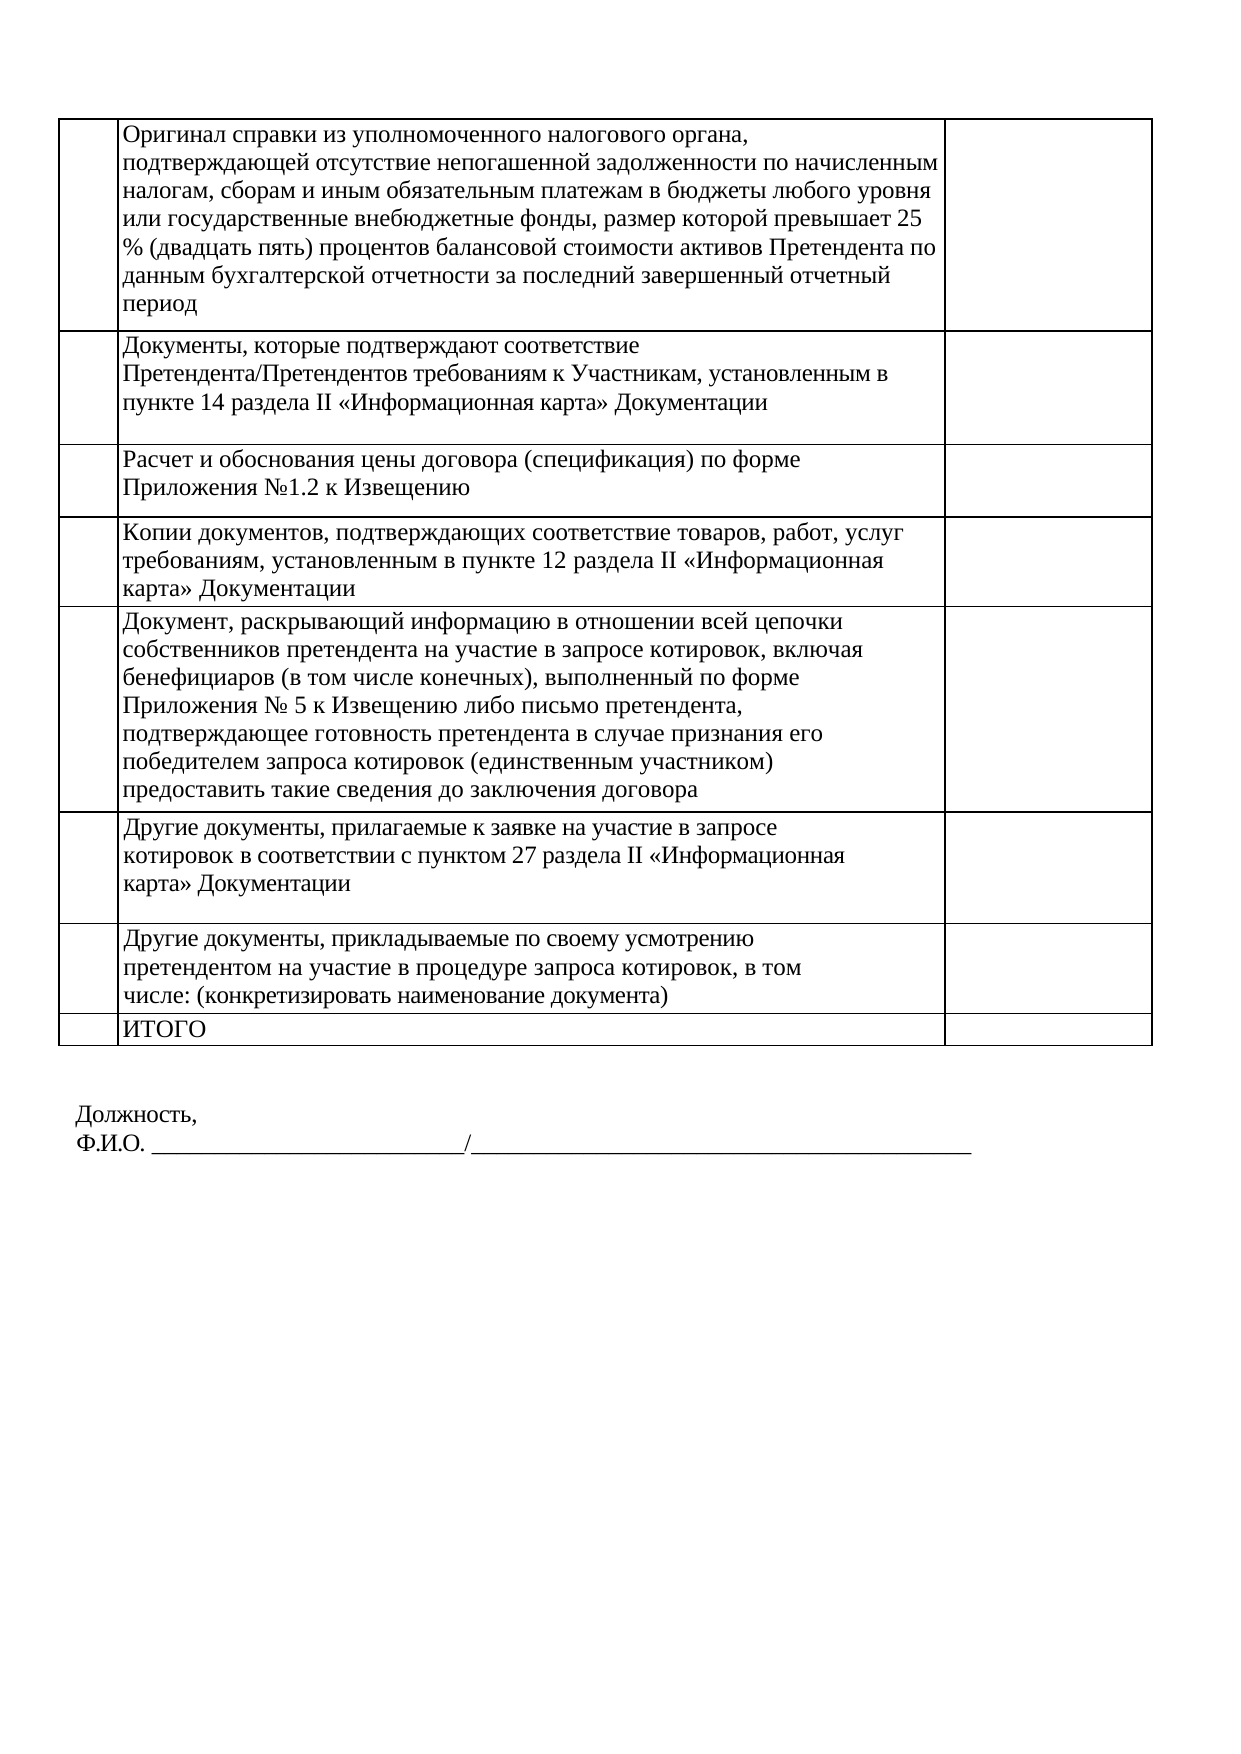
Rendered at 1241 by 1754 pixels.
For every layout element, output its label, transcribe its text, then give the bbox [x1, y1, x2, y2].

table_cell Документ, раскрывающий информацию в отношении всей цепочки собственников претендента на участие в запросе котировок, включая бенефициаров (в том числе конечных), выполненный по форме Приложения № 5 к Извещению либо письмо претендента, подтверждающее готовность претендента в случае признания его победителем запроса котировок (единственным участником) предоставить такие сведения до заключения договора [119, 607, 944, 811]
table_cell Расчет и обоснования цены договора (спецификация) по форме Приложения №1.2 к Извещению [119, 445, 944, 516]
table_cell [946, 332, 1151, 443]
table_cell Копии документов, подтверждающих соответствие товаров, работ, услуг требованиям, установленным в пункте 12 раздела II «Информационная карта» Документации [119, 518, 944, 606]
table_cell Другие документы, прилагаемые к заявке на участие в запросе котировок в соответствии с пунктом 27 раздела II «Информационная карта» Документации [119, 813, 944, 923]
table_cell [946, 518, 1151, 606]
table_cell [60, 1014, 117, 1045]
table_cell Другие документы, прикладываемые по своему усмотрению претендентом на участие в процедуре запроса котировок, в том числе: (конкретизировать наименование документа) [119, 924, 944, 1013]
text Ф.И.О. _________________________/________________________________________ [76, 1128, 1181, 1157]
table_cell [60, 518, 117, 606]
table_cell [60, 445, 117, 516]
table_cell [946, 120, 1151, 330]
table_cell [60, 813, 117, 923]
table_cell Оригинал справки из уполномоченного налогового органа, подтверждающей отсутствие непогашенной задолженности по начисленным налогам, сборам и иным обязательным платежам в бюджеты любого уровня или государственные внебюджетные фонды, размер которой превышает 25 % (двадцать пять) процентов балансовой стоимости активов Претендента по данным бухгалтерской отчетности за последний завершенный отчетный период [119, 120, 944, 330]
table_cell [60, 332, 117, 443]
table_cell [946, 445, 1151, 516]
table_cell Документы, которые подтверждают соответствие Претендента/Претендентов требованиям к Участникам, установленным в пункте 14 раздела II «Информационная карта» Документации [119, 332, 944, 443]
table_cell [60, 924, 117, 1013]
table_cell [946, 607, 1151, 811]
table_cell ИТОГО [119, 1014, 944, 1045]
table_cell [60, 607, 117, 811]
text Должность, [75, 1099, 1181, 1128]
table_cell [60, 120, 117, 330]
table_cell [946, 924, 1151, 1013]
table_cell [946, 813, 1151, 923]
table_cell [946, 1014, 1151, 1045]
